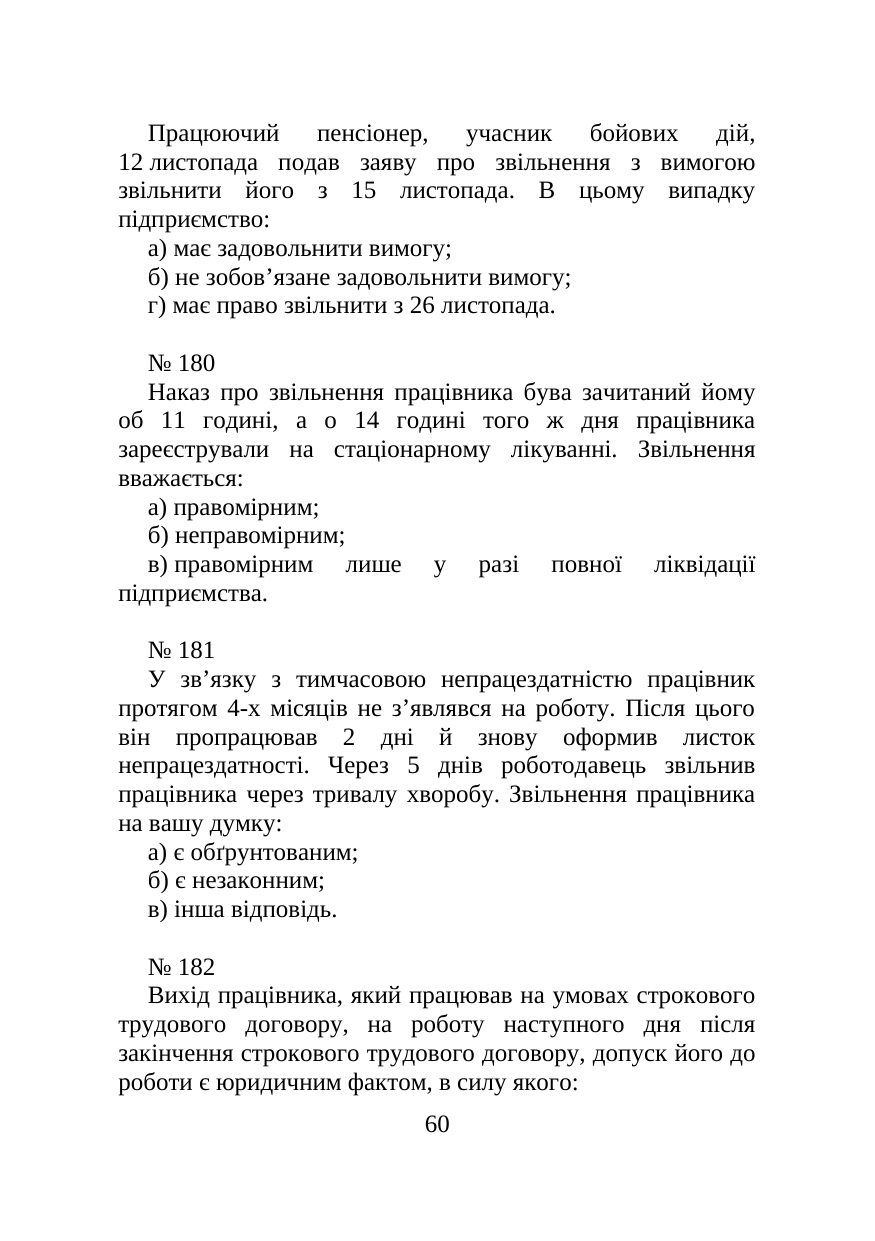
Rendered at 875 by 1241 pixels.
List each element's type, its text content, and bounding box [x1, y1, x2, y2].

text Вихід працівника, який працював на умовах строкового трудового договору, на роботу наступного дня після закінчення строкового трудового договору, допуск його до роботи є юридичним фактом, в силу якого: [118, 981, 756, 1096]
text а) правомірним; [118, 492, 756, 521]
text а) є обґрунтованим; [118, 837, 756, 866]
text б) є незаконним; [118, 866, 756, 894]
text № 180 [118, 348, 756, 377]
text в) інша відповідь. [118, 894, 756, 923]
text № 182 [118, 952, 756, 981]
text а) має задовольнити вимогу; [118, 233, 756, 262]
text б) неправомірним; [118, 521, 756, 549]
text в) правомірним лише у разі повної ліквідації підприємства. [118, 549, 756, 607]
text У зв’язку з тимчасовою непрацездатністю працівник протягом 4-х місяців не з’являвся на роботу. Після цього він пропрацював 2 дні й знову оформив листок непрацездатності. Через 5 днів роботодавець звільнив працівника через тривалу хворобу. Звільнення працівника на вашу думку: [118, 664, 756, 837]
text б) не зобов’язане задовольнити вимогу; [118, 262, 756, 291]
text Наказ про звільнення працівника бува зачитаний йому об 11 годині, а о 14 годині того ж дня працівника зареєстрували на стаціонарному лікуванні. Звільнення вважається: [118, 377, 756, 492]
text Працюючий пенсіонер, учасник бойових дій, 12 листопада подав заяву про звільнення з вимогою звільнити його з 15 листопада. В цьому випадку підприємство: [118, 118, 756, 233]
text г) має право звільнити з 26 листопада. [118, 291, 756, 319]
text № 181 [118, 636, 756, 664]
